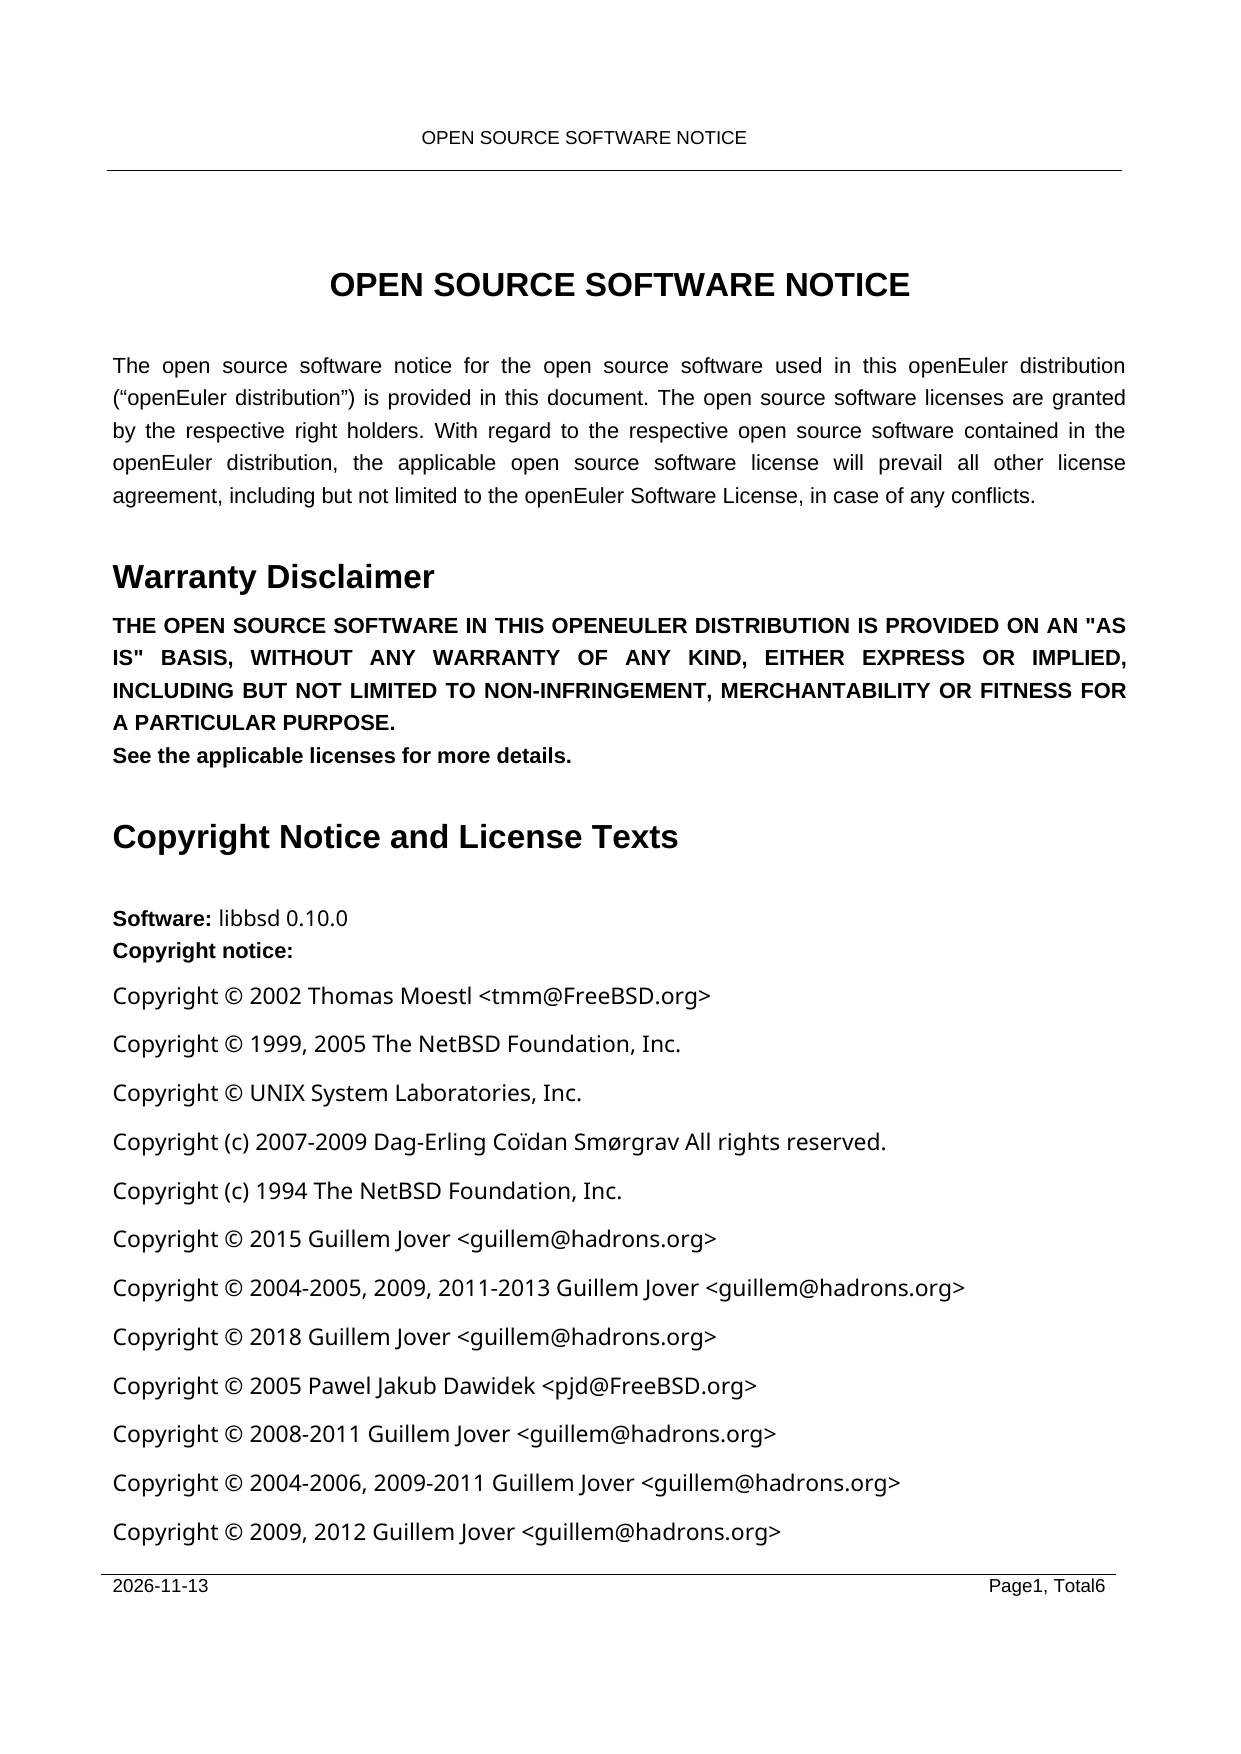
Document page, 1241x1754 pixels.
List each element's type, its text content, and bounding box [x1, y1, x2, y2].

text Warranty Disclaimer [112, 544, 1128, 609]
text Software: libbsd 0.10.0 [112, 901, 1128, 934]
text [112, 979, 1128, 1548]
text OPEN SOURCE SOFTWARE NOTICE [112, 251, 1128, 316]
text THE OPEN SOURCE SOFTWARE IN THIS OPENEULER DISTRIBUTION IS PROVIDED ON AN "AS IS" BASIS, WITHOUT ANY WARRANTY OF ANY KIND, EITHER EXPRESS OR IMPLIED, INCLUDING BUT NOT LIMITED TO NON-INFRINGEMENT, MERCHANTABILITY OR FITNESS FOR A PARTICULAR PURPOSE. See the applicable licenses for more details. [112, 609, 1128, 771]
text Copyright Notice and License Texts [112, 804, 1128, 869]
text The open source software notice for the open source software used in this openEuler distribution (“openEuler distribution”) is provided in this document. The open source software licenses are granted by the respective right holders. With regard to the respective open source software contained in the openEuler distribution, the applicable open source software license will prevail all other license agreement, including but not limited to the openEuler Software License, in case of any conflicts. [112, 349, 1128, 511]
text Copyright notice: [112, 934, 1128, 966]
